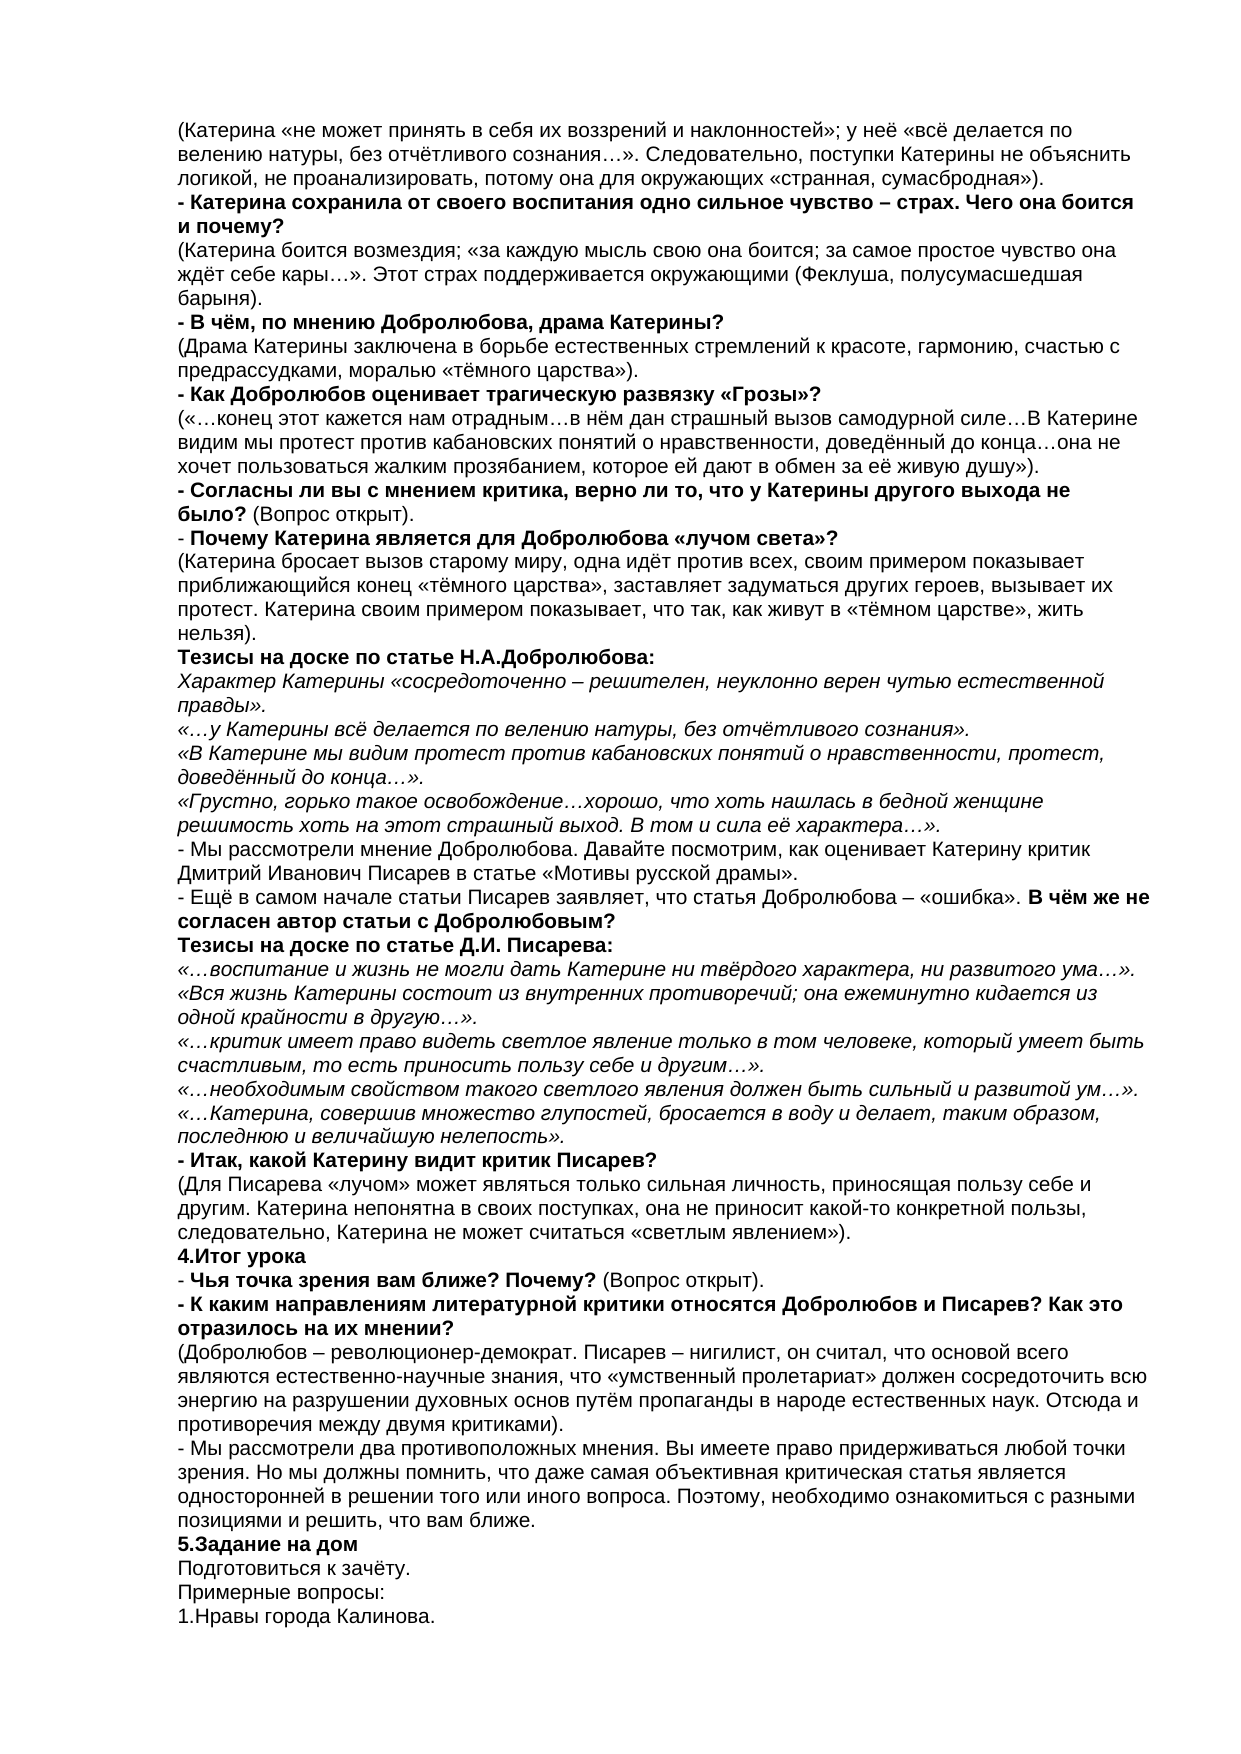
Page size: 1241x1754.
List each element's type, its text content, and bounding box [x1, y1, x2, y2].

text Характер Катерины «сосредоточенно – решителен, неуклонно верен чутью естественной правды». [177, 669, 1152, 717]
text («…конец этот кажется нам отрадным…в нём дан страшный вызов самодурной силе…В Катерине видим мы протест против кабановских понятий о нравственности, доведённый до конца…она не хочет пользоваться жалким прозябанием, которое ей дают в обмен за её живую душу»). [177, 406, 1152, 477]
text (Для Писарева «лучом» может являться только сильная личность, приносящая пользу себе и другим. Катерина непонятна в своих поступках, она не приносит какой-то конкретной пользы, следовательно, Катерина не может считаться «светлым явлением»). [177, 1172, 1152, 1244]
text «Грустно, горько такое освобождение…хорошо, что хоть нашлась в бедной женщине решимость хоть на этот страшный выход. В том и сила её характера…». [177, 789, 1152, 837]
text - К каким направлениям литературной критики относятся Добролюбов и Писарев? Как это отразилось на их мнении? [177, 1292, 1152, 1340]
text «…у Катерины всё делается по велению натуры, без отчётливого сознания». [177, 717, 1152, 741]
text (Добролюбов – революционер-демократ. Писарев – нигилист, он считал, что основой всего являются естественно-научные знания, что «умственный пролетариат» должен сосредоточить всю энергию на разрушении духовных основ путём пропаганды в народе естественных наук. Отсюда и противоречия между двумя критиками). [177, 1340, 1152, 1436]
text 4.Итог урока [177, 1244, 1152, 1268]
text (Катерина «не может принять в себя их воззрений и наклонностей»; у неё «всё делается по велению натуры, без отчётливого сознания…». Следовательно, поступки Катерины не объяснить логикой, не проанализировать, потому она для окружающих «странная, сумасбродная»). [177, 118, 1152, 190]
text - Катерина сохранила от своего воспитания одно сильное чувство – страх. Чего она боится и почему? [177, 190, 1152, 238]
text «…воспитание и жизнь не могли дать Катерине ни твёрдого характера, ни развитого ума…». [177, 957, 1152, 981]
text - Как Добролюбов оценивает трагическую развязку «Грозы»? [177, 382, 1152, 406]
text - Ещё в самом начале статьи Писарев заявляет, что статья Добролюбова – «ошибка». В чём же не согласен автор статьи с Добролюбовым? [177, 885, 1152, 933]
text - Мы рассмотрели два противоположных мнения. Вы имеете право придерживаться любой точки зрения. Но мы должны помнить, что даже самая объективная критическая статья является односторонней в решении того или иного вопроса. Поэтому, необходимо ознакомиться с разными позициями и решить, что вам ближе. [177, 1436, 1152, 1532]
text Тезисы на доске по статье Н.А.Добролюбова: [177, 645, 1152, 669]
text - Почему Катерина является для Добролюбова «лучом света»? [177, 525, 1152, 549]
text 5.Задание на дом [177, 1532, 1152, 1556]
text «…необходимым свойством такого светлого явления должен быть сильный и развитой ум…». [177, 1076, 1152, 1100]
text - Мы рассмотрели мнение Добролюбова. Давайте посмотрим, как оценивает Катерину критик Дмитрий Иванович Писарев в статье «Мотивы русской драмы». [177, 837, 1152, 885]
text «…Катерина, совершив множество глупостей, бросается в воду и делает, таким образом, последнюю и величайшую нелепость». [177, 1100, 1152, 1148]
text Тезисы на доске по статье Д.И. Писарева: [177, 933, 1152, 957]
text Подготовиться к зачёту. [177, 1556, 1152, 1579]
text (Катерина боится возмездия; «за каждую мысль свою она боится; за самое простое чувство она ждёт себе кары…». Этот страх поддерживается окружающими (Феклуша, полусумасшедшая барыня). [177, 238, 1152, 310]
text «Вся жизнь Катерины состоит из внутренних противоречий; она ежеминутно кидается из одной крайности в другую…». [177, 981, 1152, 1028]
text «В Катерине мы видим протест против кабановских понятий о нравственности, протест, доведённый до конца…». [177, 741, 1152, 789]
text (Драма Катерины заключена в борьбе естественных стремлений к красоте, гармонию, счастью с предрассудками, моралью «тёмного царства»). [177, 334, 1152, 382]
text - Чья точка зрения вам ближе? Почему? (Вопрос открыт). [177, 1268, 1152, 1292]
text - В чём, по мнению Добролюбова, драма Катерины? [177, 310, 1152, 334]
text (Катерина бросает вызов старому миру, одна идёт против всех, своим примером показывает приближающийся конец «тёмного царства», заставляет задуматься других героев, вызывает их протест. Катерина своим примером показывает, что так, как живут в «тёмном царстве», жить нельзя). [177, 549, 1152, 645]
text «…критик имеет право видеть светлое явление только в том человеке, который умеет быть счастливым, то есть приносить пользу себе и другим…». [177, 1028, 1152, 1076]
text - Согласны ли вы с мнением критика, верно ли то, что у Катерины другого выхода не было? (Вопрос открыт). [177, 477, 1152, 525]
text Примерные вопросы: [177, 1579, 1152, 1603]
text 1.Нравы города Калинова. [177, 1603, 1152, 1627]
text - Итак, какой Катерину видит критик Писарев? [177, 1148, 1152, 1172]
